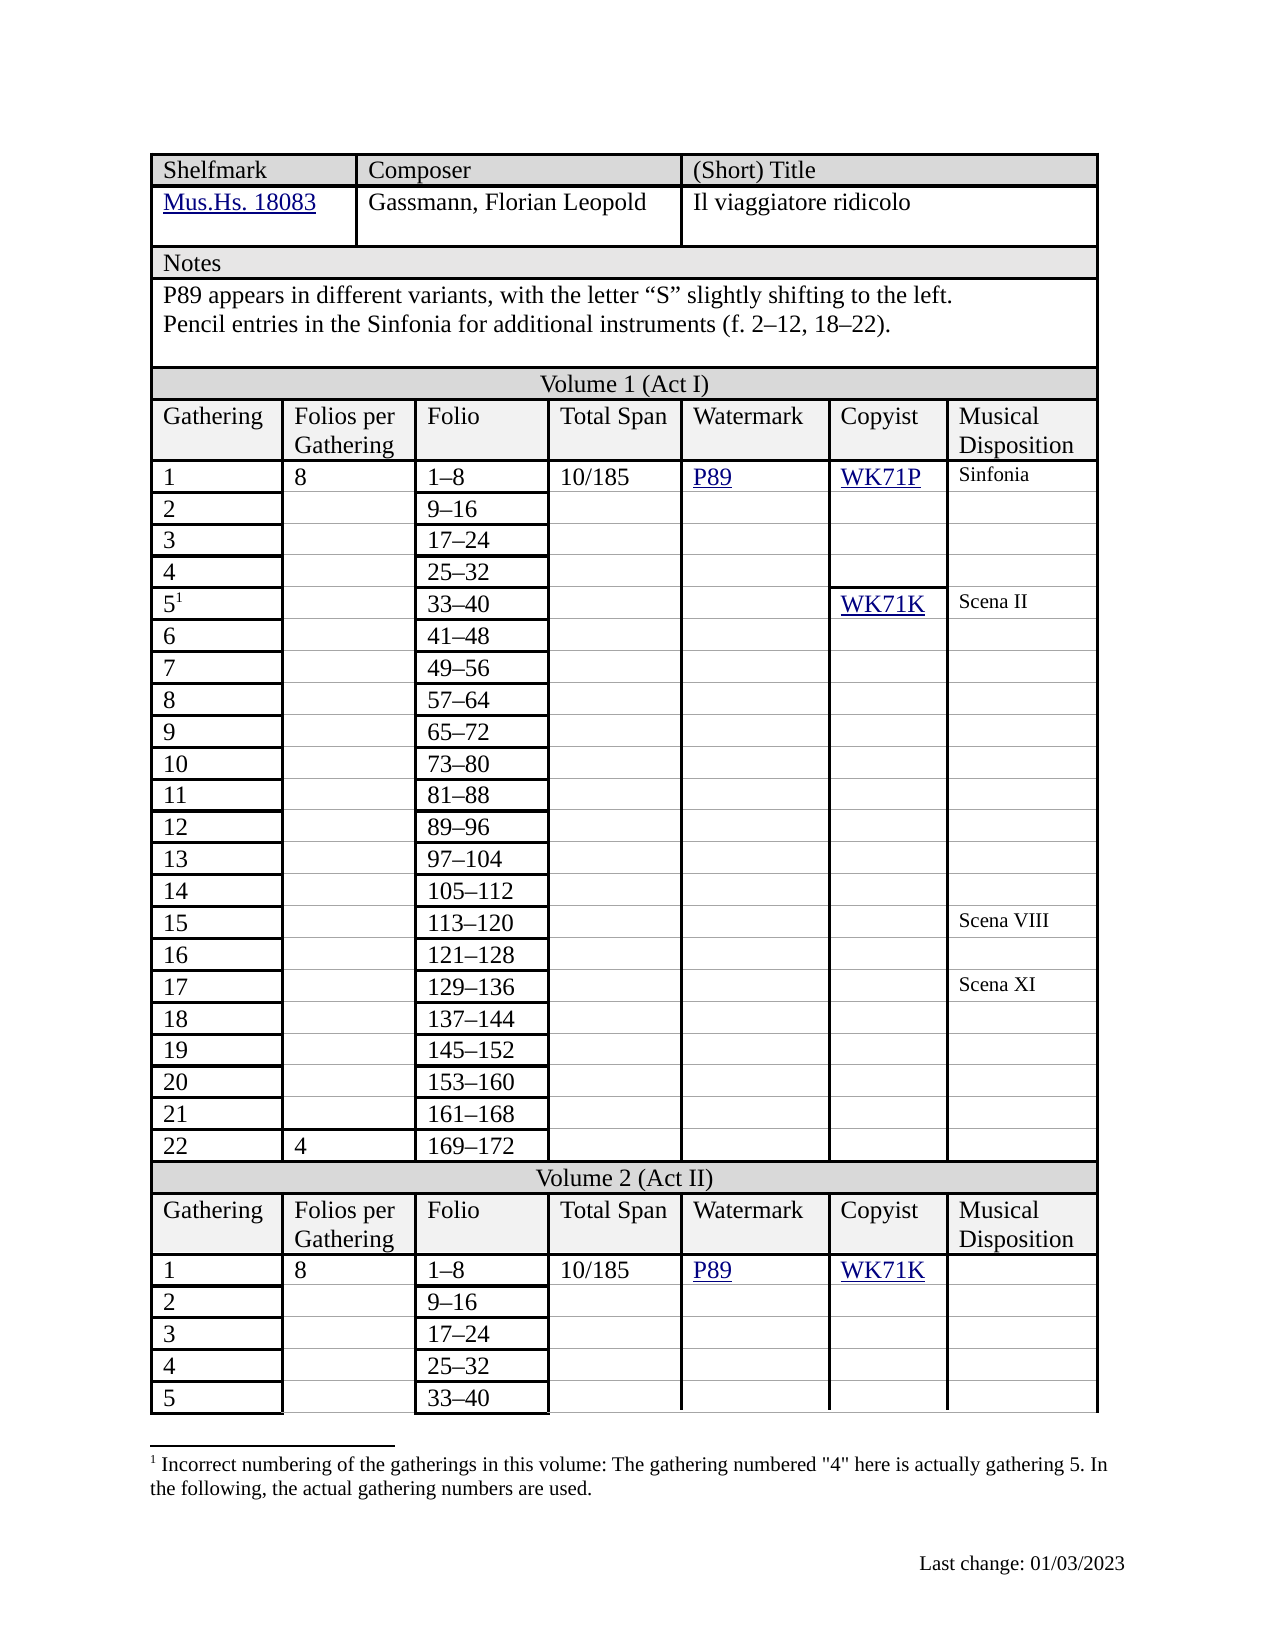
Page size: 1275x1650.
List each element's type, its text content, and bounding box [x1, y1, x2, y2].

table_cell Il viaggiatore ridicolo [683, 188, 1096, 245]
table_cell P89 [683, 462, 828, 491]
table_cell 19 [153, 1036, 281, 1064]
table_cell Musical Disposition [949, 401, 1096, 459]
table_cell [831, 492, 946, 522]
table_cell [284, 555, 414, 586]
table_cell [831, 1097, 946, 1128]
table_cell Mus.Hs. 18083 [153, 188, 355, 245]
table_cell 161–168 [417, 1099, 547, 1128]
table_cell 1–8 [417, 462, 547, 491]
table_cell [831, 1065, 946, 1096]
table_cell [949, 747, 1096, 777]
table_cell [829, 1381, 947, 1412]
table_cell 145–152 [417, 1036, 547, 1064]
table_cell [683, 492, 828, 522]
table_cell 9–16 [417, 494, 547, 522]
table_cell P89 [683, 1256, 828, 1284]
table_cell 57–64 [417, 685, 547, 714]
table_cell 13 [153, 844, 281, 873]
table_cell [284, 492, 414, 522]
table_cell 12 [153, 813, 281, 841]
table_cell Copyist [831, 1195, 946, 1252]
table_cell 3 [153, 526, 281, 554]
table_cell [550, 1381, 682, 1412]
table_cell WK71K [831, 589, 946, 618]
table_cell [683, 906, 828, 937]
table_cell [550, 906, 680, 937]
table_cell [949, 810, 1096, 841]
table_cell [550, 619, 680, 650]
table_cell Folio [417, 401, 547, 459]
table_cell 25–32 [417, 1351, 547, 1380]
table_cell Copyist [831, 401, 946, 459]
table_cell [949, 715, 1096, 746]
table_cell P89 appears in different variants, with the letter “S” slightly shifting to the left. Pencil entries in the Sinfonia for additional instruments (f. 2–12, 18–22). [153, 280, 1096, 366]
table_cell 22 [153, 1131, 281, 1160]
table_cell [949, 1285, 1096, 1316]
table_cell [683, 1349, 828, 1380]
table_cell [949, 651, 1096, 682]
table_cell [831, 524, 946, 554]
table_cell [284, 810, 414, 841]
table_cell [550, 651, 680, 682]
table_cell [831, 970, 946, 1001]
table_cell 4 [153, 1351, 281, 1380]
table_cell 153–160 [417, 1068, 547, 1096]
table_cell [831, 715, 946, 746]
table_cell [831, 1129, 946, 1160]
table_cell [683, 683, 828, 714]
table_cell 121–128 [417, 940, 547, 969]
table_cell [284, 842, 414, 873]
table_cell 2 [153, 494, 281, 522]
table_cell [831, 555, 946, 586]
table_cell [683, 1034, 828, 1064]
table_cell 8 [153, 685, 281, 714]
table_cell Total Span [550, 1195, 680, 1252]
table_cell 16 [153, 940, 281, 969]
table_cell [550, 938, 680, 969]
table_cell 5 [153, 589, 281, 618]
table_cell 3 [153, 1319, 281, 1348]
table_cell [831, 1285, 946, 1316]
table_cell [949, 492, 1096, 522]
table_cell [284, 1065, 414, 1096]
table_cell [949, 1097, 1096, 1128]
table_cell [550, 715, 680, 746]
table_cell [550, 1002, 680, 1032]
table_cell [550, 747, 680, 777]
table_cell 73–80 [417, 749, 547, 777]
table_cell [831, 906, 946, 937]
table_cell 15 [153, 908, 281, 937]
table_cell [949, 1034, 1096, 1064]
table_cell 14 [153, 876, 281, 905]
table_cell [550, 555, 680, 586]
table_cell Scena XI [949, 970, 1096, 1001]
table_cell [683, 874, 828, 905]
table_cell [550, 1285, 680, 1316]
table_cell 65–72 [417, 717, 547, 746]
table_cell [683, 1002, 828, 1032]
table_cell [949, 1317, 1096, 1348]
table_cell [683, 747, 828, 777]
table_cell Gathering [153, 401, 281, 459]
table_cell 6 [153, 621, 281, 650]
table_cell [949, 874, 1096, 905]
table_cell [284, 779, 414, 809]
table_cell 169–172 [417, 1131, 547, 1160]
table_cell [831, 1349, 946, 1380]
table_cell Gassmann, Florian Leopold [358, 188, 680, 245]
table_cell [550, 1065, 680, 1096]
table_cell [949, 1349, 1096, 1380]
table_cell 18 [153, 1004, 281, 1032]
table_cell Watermark [683, 401, 828, 459]
table_cell WK71P [831, 462, 946, 491]
table_cell [683, 1065, 828, 1096]
table_cell 1 [153, 462, 281, 491]
table_cell 10/185 [550, 462, 680, 491]
table_cell [683, 1285, 828, 1316]
table_cell [682, 1381, 829, 1412]
table_cell [683, 619, 828, 650]
table_header Composer [358, 156, 680, 184]
table_cell Notes [153, 248, 1096, 277]
table_cell [284, 651, 414, 682]
table_cell [683, 842, 828, 873]
table_cell 129–136 [417, 972, 547, 1001]
table_cell 10/185 [550, 1256, 680, 1284]
table_cell [550, 842, 680, 873]
table_cell [831, 938, 946, 969]
table_cell [550, 1349, 680, 1380]
table_cell 8 [284, 462, 414, 491]
table_cell [550, 810, 680, 841]
table_cell 17 [153, 972, 281, 1001]
table_cell Musical Disposition [949, 1195, 1096, 1252]
table_cell 105–112 [417, 876, 547, 905]
table_cell [949, 683, 1096, 714]
table_cell [683, 651, 828, 682]
table_cell [683, 524, 828, 554]
table_cell Sinfonia [949, 462, 1096, 491]
table_cell 21 [153, 1099, 281, 1128]
table_cell [683, 587, 828, 618]
table_cell [284, 524, 414, 554]
table_cell 97–104 [417, 844, 547, 873]
table_cell 17–24 [417, 526, 547, 554]
table_cell [284, 715, 414, 746]
table_cell [284, 1034, 414, 1064]
table_cell WK71K [831, 1256, 946, 1284]
table_cell 113–120 [417, 908, 547, 937]
table_cell [550, 970, 680, 1001]
table_cell 4 [153, 558, 281, 586]
table_cell [284, 747, 414, 777]
table_cell Folios per Gathering [284, 401, 414, 459]
table_cell [949, 524, 1096, 554]
table_cell 5 [153, 1383, 281, 1412]
table_cell [831, 651, 946, 682]
table_cell [683, 810, 828, 841]
table_cell [831, 874, 946, 905]
table_cell [831, 1002, 946, 1032]
table_cell [284, 587, 414, 618]
table_cell [831, 747, 946, 777]
table_cell [284, 938, 414, 969]
table_cell 9 [153, 717, 281, 746]
table_cell [949, 1002, 1096, 1032]
table_cell [284, 1317, 414, 1348]
table_cell [683, 1317, 828, 1348]
table_cell 8 [284, 1256, 414, 1284]
table_cell 33–40 [417, 589, 547, 618]
table_cell [683, 779, 828, 809]
table_cell [949, 938, 1096, 969]
table_cell [683, 555, 828, 586]
table_cell Volume 1 (Act I) [153, 369, 1096, 398]
table_cell [284, 970, 414, 1001]
table_cell 2 [153, 1288, 281, 1316]
table_cell 137–144 [417, 1004, 547, 1032]
table_cell 89–96 [417, 813, 547, 841]
table_cell [949, 1065, 1096, 1096]
table_cell [284, 1002, 414, 1032]
table_cell Volume 2 (Act II) [153, 1163, 1096, 1192]
table_cell [683, 938, 828, 969]
table_cell [284, 874, 414, 905]
table_cell 9–16 [417, 1288, 547, 1316]
table_cell [284, 619, 414, 650]
table_cell [284, 906, 414, 937]
table_cell 1 [153, 1256, 281, 1284]
table_cell [284, 1349, 414, 1380]
table_cell 49–56 [417, 653, 547, 682]
table_cell [949, 779, 1096, 809]
table_cell Gathering [153, 1195, 281, 1252]
table_cell [683, 970, 828, 1001]
table_cell 7 [153, 653, 281, 682]
table_cell [550, 524, 680, 554]
table_cell Folio [417, 1195, 547, 1252]
table_cell [550, 1034, 680, 1064]
table_cell [550, 587, 680, 618]
table_cell 41–48 [417, 621, 547, 650]
table_cell [831, 842, 946, 873]
table_cell [831, 1317, 946, 1348]
table_cell 4 [284, 1131, 414, 1160]
table_cell 25–32 [417, 558, 547, 586]
table_cell [949, 1256, 1096, 1284]
table_cell [550, 779, 680, 809]
table_cell [550, 1317, 680, 1348]
table_cell [284, 1097, 414, 1128]
table_cell [683, 1129, 828, 1160]
table_cell [284, 1285, 414, 1316]
table_cell Watermark [683, 1195, 828, 1252]
table_cell [284, 1381, 414, 1412]
table_cell [949, 555, 1096, 586]
table_cell 81–88 [417, 781, 547, 809]
table_cell 1–8 [417, 1256, 547, 1284]
table_cell [831, 619, 946, 650]
table_cell 11 [153, 781, 281, 809]
table_cell [683, 715, 828, 746]
table_cell [831, 683, 946, 714]
table_header (Short) Title [683, 156, 1096, 184]
table_cell [949, 1129, 1096, 1160]
table_cell [683, 1097, 828, 1128]
table_cell [831, 1034, 946, 1064]
table_cell [949, 842, 1096, 873]
table_cell Scena II [949, 587, 1096, 618]
table_cell 17–24 [417, 1319, 547, 1348]
table_header Shelfmark [153, 156, 355, 184]
table_cell [550, 1097, 680, 1128]
table_cell [284, 683, 414, 714]
table_cell Scena VIII [949, 906, 1096, 937]
table_cell [949, 619, 1096, 650]
table_cell 20 [153, 1068, 281, 1096]
table_cell [550, 492, 680, 522]
table_cell [550, 1129, 680, 1160]
table_cell [550, 683, 680, 714]
table_cell [831, 779, 946, 809]
table_cell [550, 874, 680, 905]
table_cell [831, 810, 946, 841]
table_cell 33–40 [417, 1383, 547, 1412]
table_cell Folios per Gathering [284, 1195, 414, 1252]
table_cell [948, 1381, 1096, 1412]
table_cell Total Span [550, 401, 680, 459]
table_cell 10 [153, 749, 281, 777]
